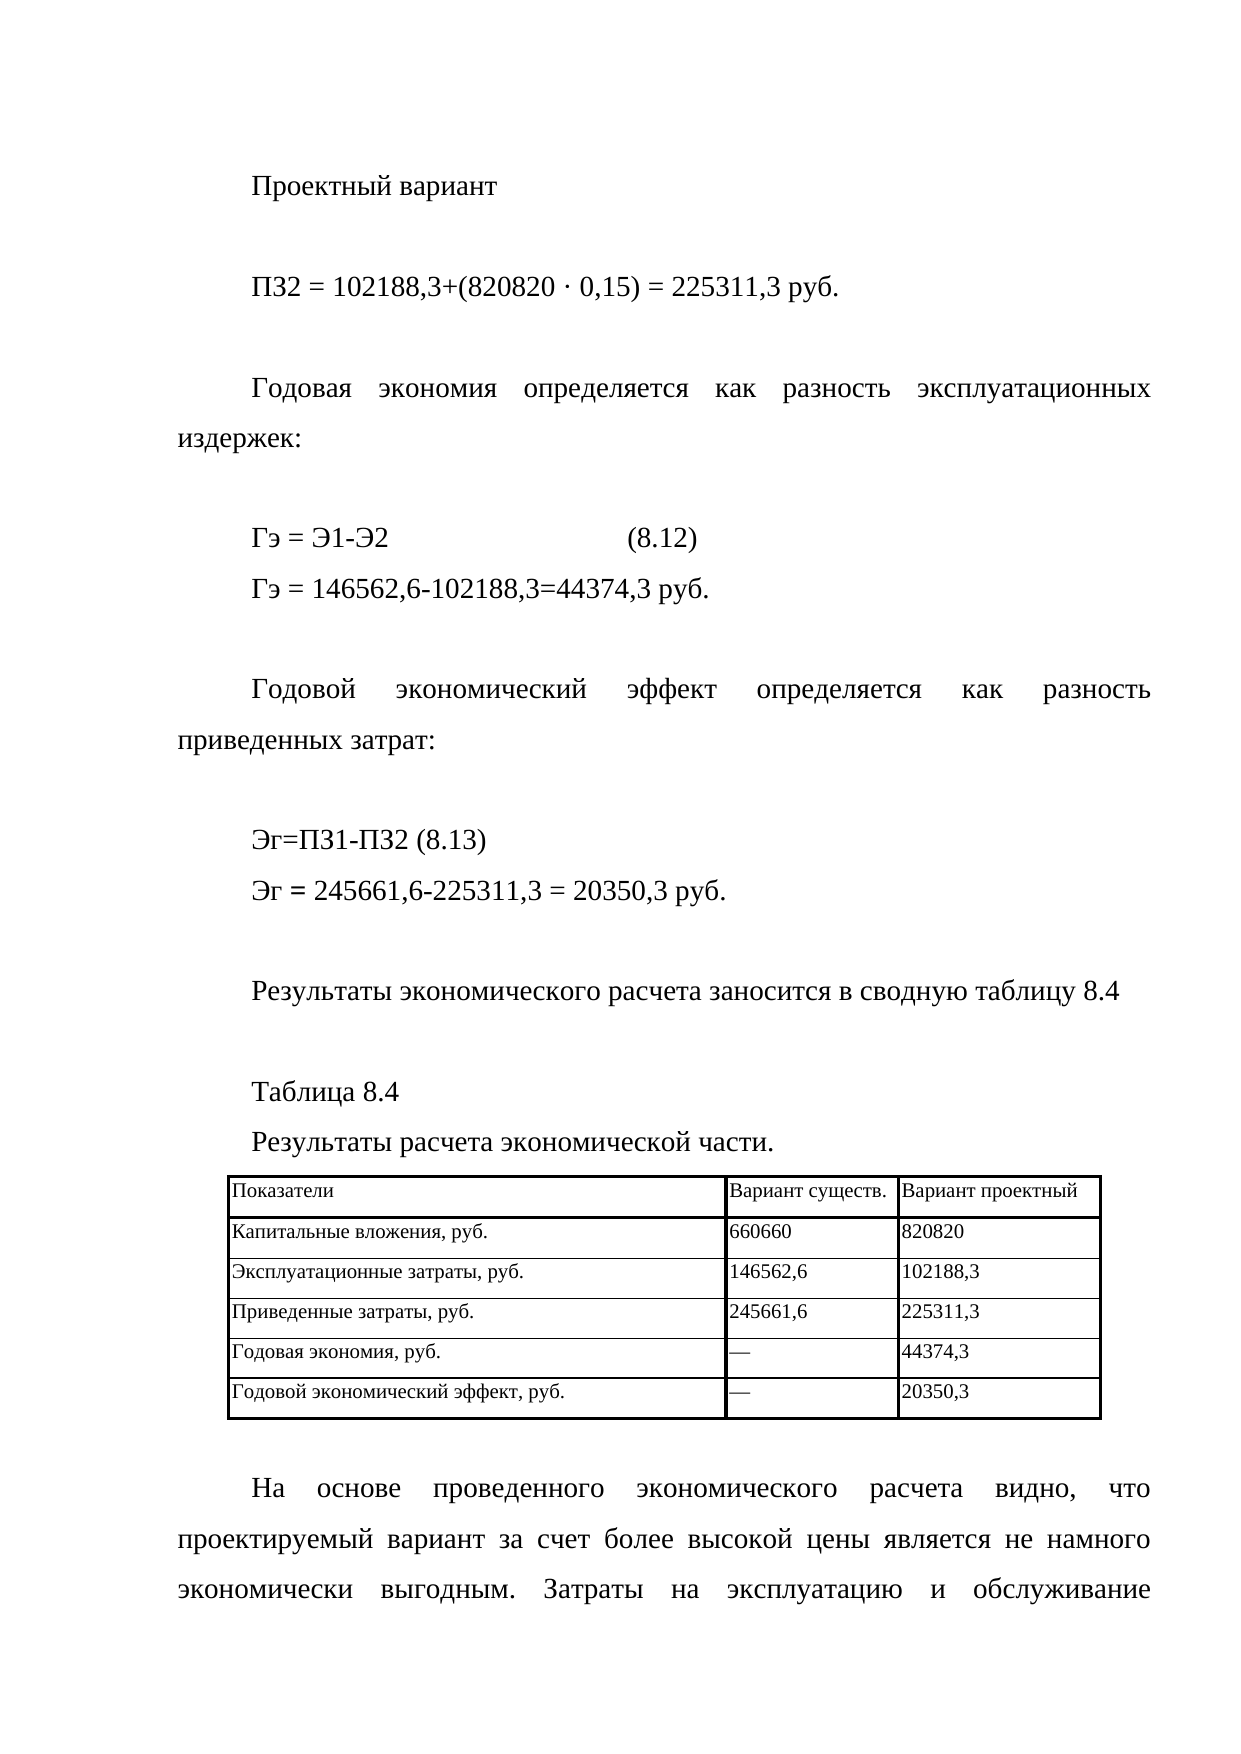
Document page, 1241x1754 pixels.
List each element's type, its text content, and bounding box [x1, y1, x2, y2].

table_header Вариант проектный [900, 1178, 1099, 1216]
table_cell Годовой экономический эффект, руб. [230, 1379, 724, 1417]
text Таблица 8.4 [177, 1074, 1152, 1108]
table_cell Капитальные вложения, руб. [230, 1219, 724, 1258]
table_cell 44374,3 [900, 1339, 1099, 1377]
text Гэ = 146562,6-102188,3=44374,3 руб. [177, 571, 1152, 604]
table_cell Эксплуатационные затраты, руб. [230, 1259, 724, 1297]
table_cell 225311,3 [900, 1299, 1099, 1337]
table_cell 820820 [900, 1219, 1099, 1258]
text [177, 1471, 1152, 1605]
text Эг = 245661,6-225311,3 = 20350,3 руб. [177, 873, 1152, 906]
table_cell 146562,6 [728, 1259, 897, 1297]
table_cell 660660 [728, 1219, 897, 1258]
table_header Показатели [230, 1178, 724, 1216]
text Годовой экономический эффект определяется как разность приведенных затрат: [177, 672, 1152, 755]
text Годовая экономия определяется как разность эксплуатационных издержек: [177, 370, 1152, 453]
table_cell Годовая экономия, руб. [230, 1339, 724, 1377]
text ПЗ2 = 102188,3+(820820 · 0,15) = 225311,3 руб. [177, 269, 1152, 303]
text Гэ = Э1-Э2 (8.12) [177, 521, 1152, 554]
table_cell — [728, 1379, 897, 1417]
text Проектный вариант [177, 168, 1152, 202]
table_cell — [728, 1339, 897, 1377]
text Результаты расчета экономической части. [177, 1124, 1152, 1158]
table_cell 102188,3 [900, 1259, 1099, 1297]
text Эг=ПЗ1-ПЗ2 (8.13) [177, 822, 1152, 856]
table_cell Приведенные затраты, руб. [230, 1299, 724, 1337]
table_header Вариант существ. [728, 1178, 897, 1216]
table_cell 245661,6 [728, 1299, 897, 1337]
table_cell 20350,3 [900, 1379, 1099, 1417]
text Результаты экономического расчета заносится в сводную таблицу 8.4 [177, 973, 1152, 1007]
